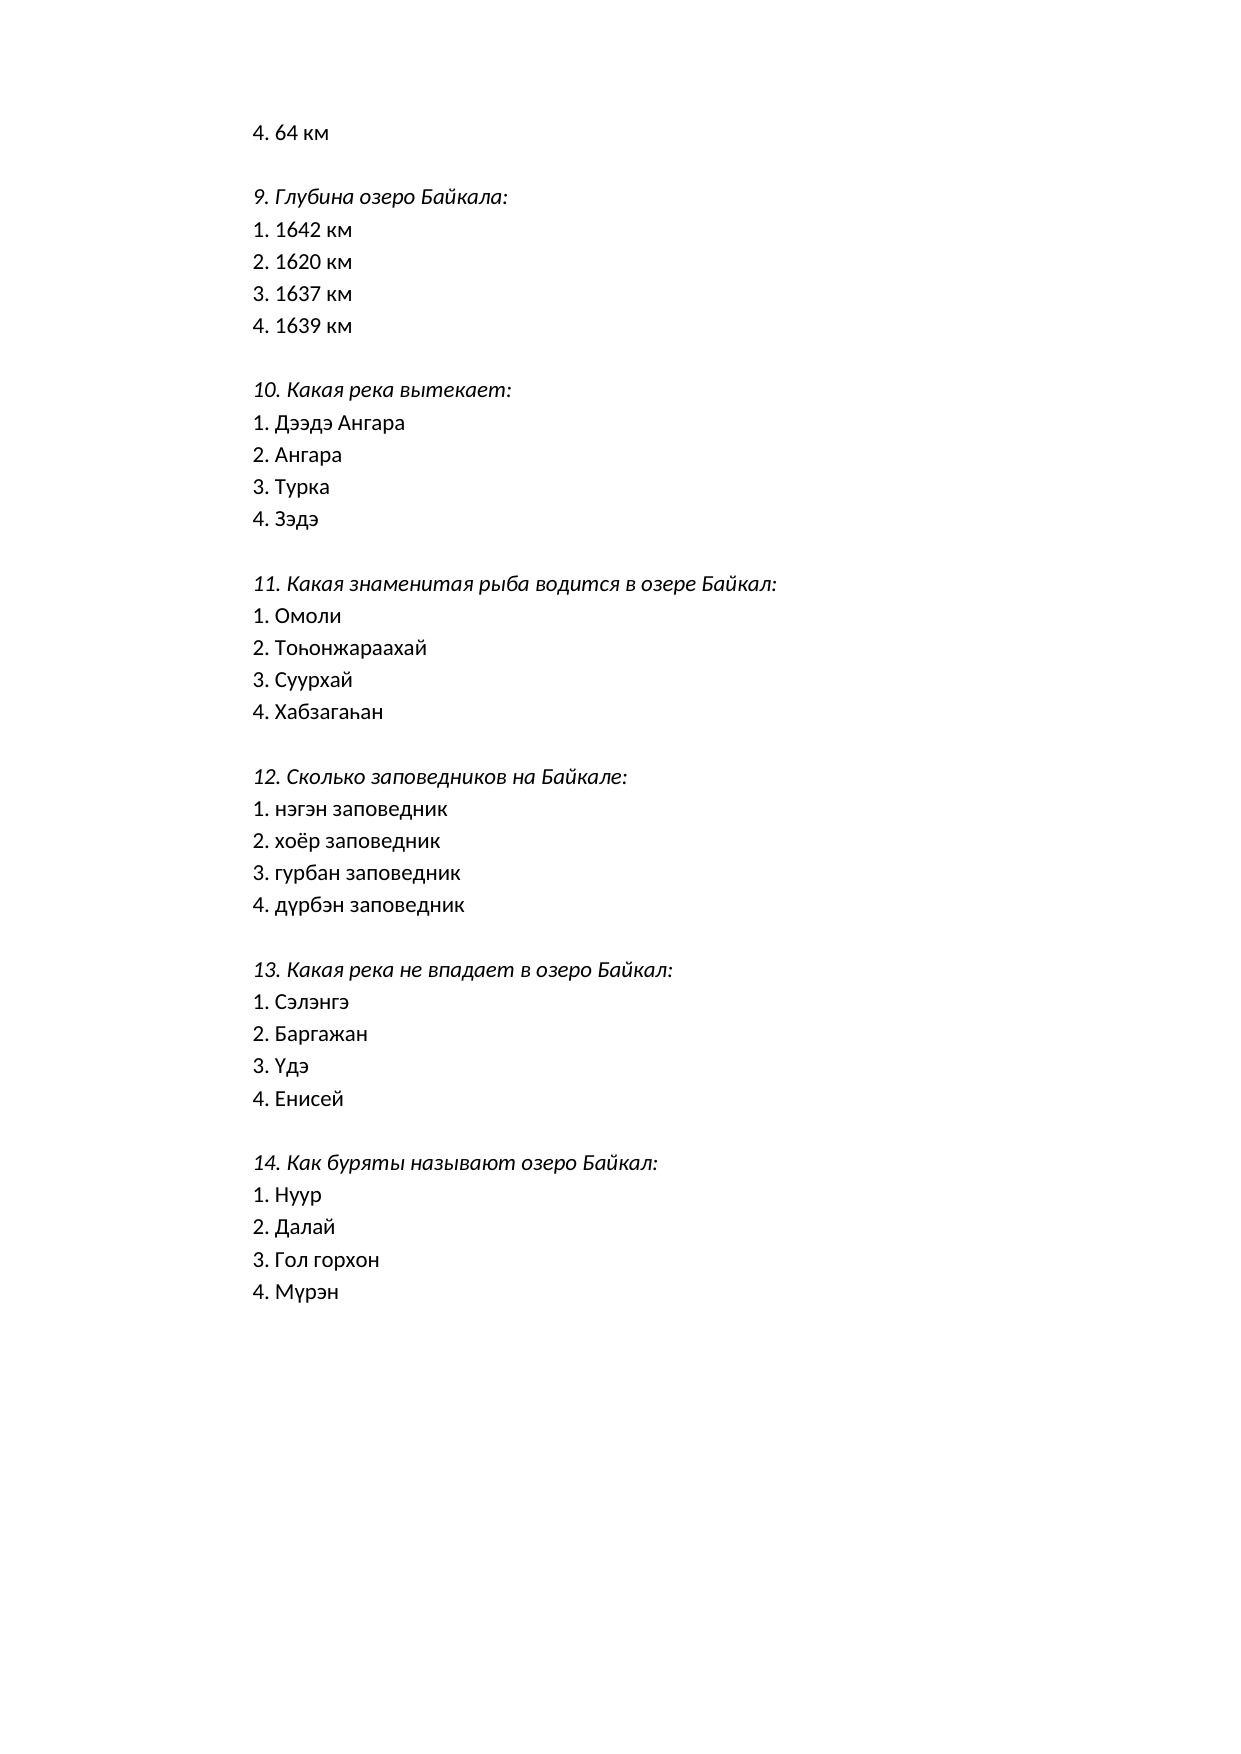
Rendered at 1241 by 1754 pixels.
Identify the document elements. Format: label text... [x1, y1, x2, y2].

list 14. Как буряты называют озеро Байкал: [252, 1148, 1152, 1176]
list 1. Омоли [252, 601, 1152, 629]
list 2. 1620 км [252, 247, 1152, 275]
list 4. Мүрэн [252, 1277, 1152, 1305]
list 12. Сколько заповедников на Байкале: [252, 762, 1152, 790]
list 1. нэгэн заповедник [252, 794, 1152, 822]
list 3. Турка [252, 472, 1152, 500]
list 3. 1637 км [252, 279, 1152, 307]
list 2. Тоһонжараахай [252, 633, 1152, 661]
list 3. Суурхай [252, 665, 1152, 693]
list 4. 1639 км [252, 311, 1152, 339]
list 4. 64 км [252, 118, 1152, 146]
list 2. Далай [252, 1212, 1152, 1241]
list 11. Какая знаменитая рыба водится в озере Байкал: [252, 569, 1152, 597]
list 2. хоёр заповедник [252, 826, 1152, 854]
list 4. Хабзагаһан [252, 697, 1152, 726]
list 13. Какая река не впадает в озеро Байкал: [252, 955, 1152, 983]
list 10. Какая река вытекает: [252, 376, 1152, 404]
list 1. Нуур [252, 1180, 1152, 1208]
list 1. Сэлэнгэ [252, 987, 1152, 1015]
list 4. Зэдэ [252, 504, 1152, 532]
list 1. 1642 км [252, 215, 1152, 243]
list 1. Дээдэ Ангара [252, 408, 1152, 436]
list 2. Ангара [252, 440, 1152, 468]
list 4. Енисей [252, 1084, 1152, 1112]
list 4. дүрбэн заповедник [252, 891, 1152, 919]
list 3. Гол горхон [252, 1245, 1152, 1273]
list 2. Баргажан [252, 1019, 1152, 1047]
list 9. Глубина озеро Байкала: [252, 182, 1152, 211]
list 3. гурбан заповедник [252, 858, 1152, 886]
list 3. Үдэ [252, 1052, 1152, 1079]
